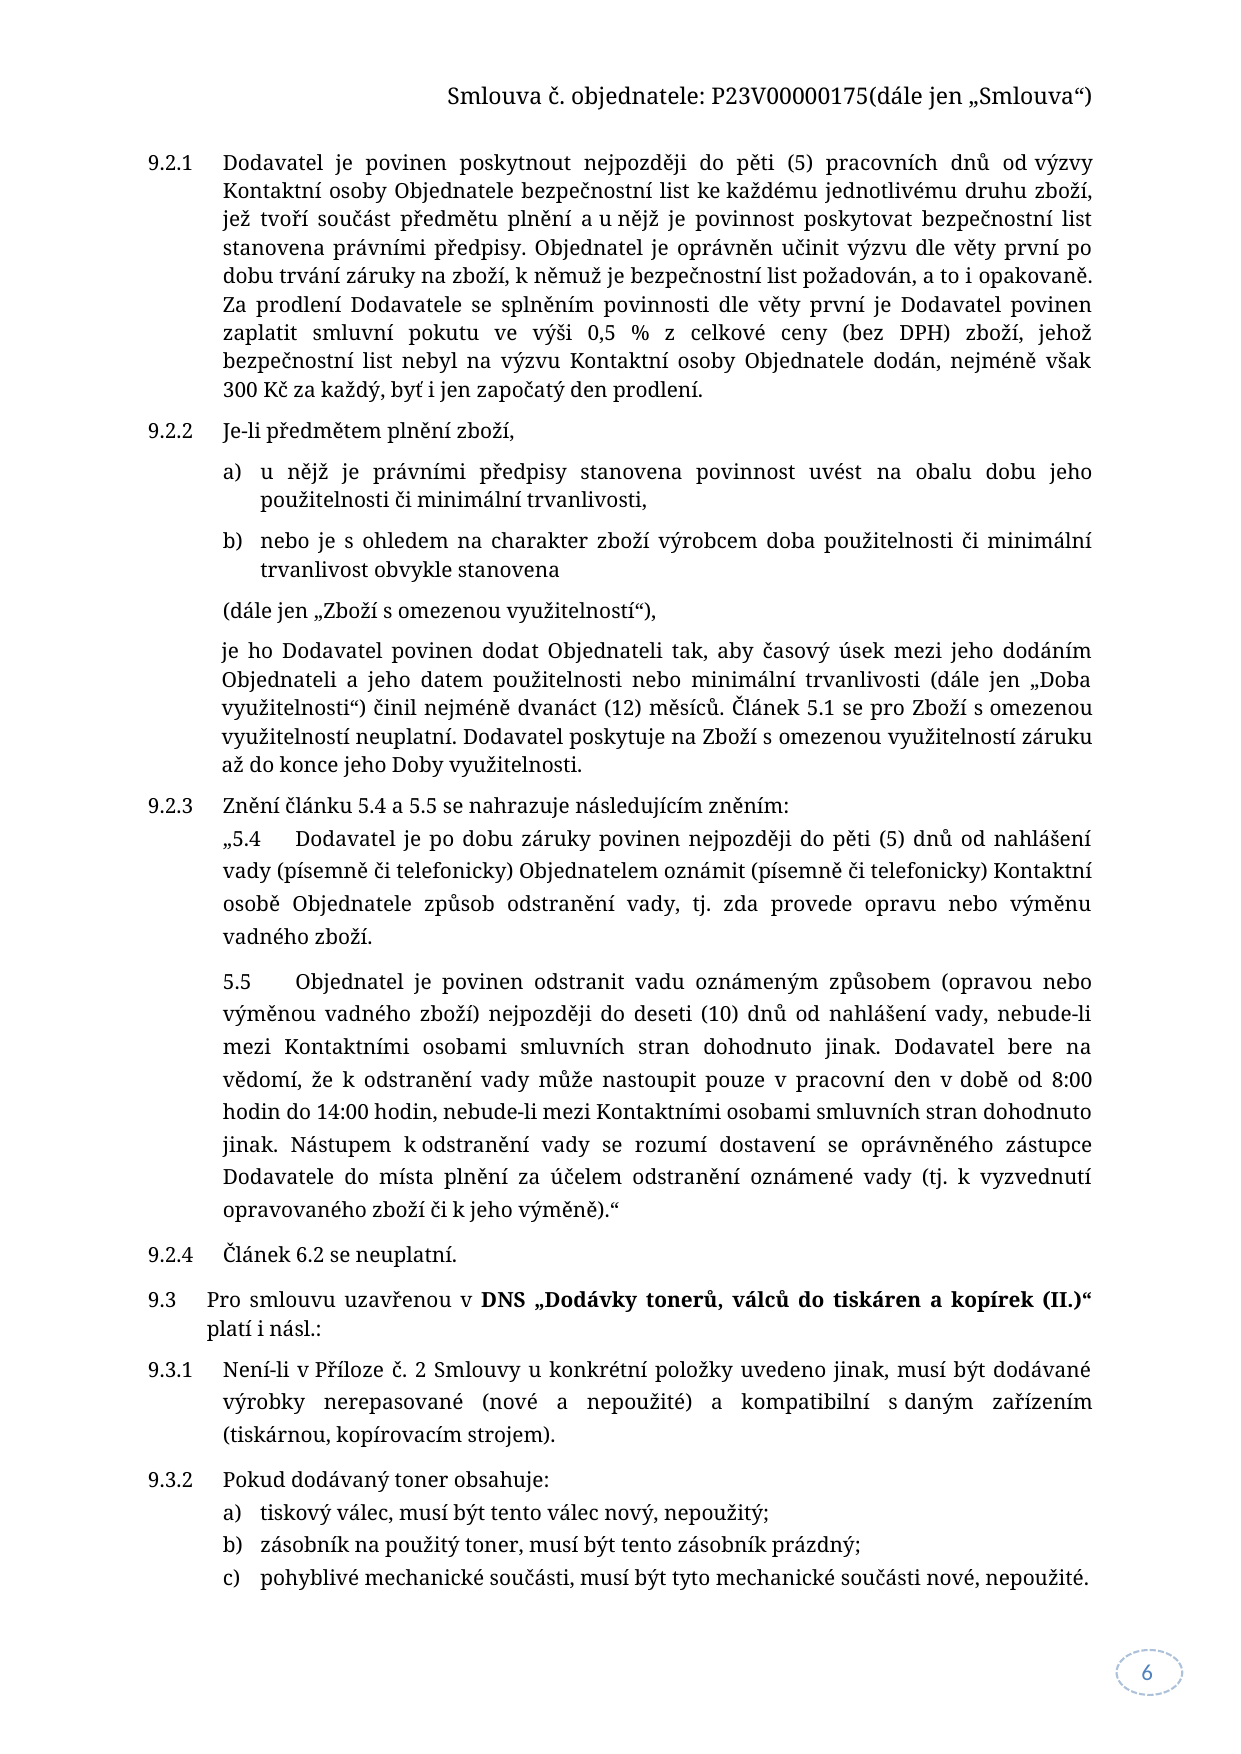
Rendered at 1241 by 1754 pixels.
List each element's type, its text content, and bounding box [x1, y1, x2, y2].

list Není-li v Příloze č. 2 Smlouvy u konkrétní položky uvedeno jinak, musí být dodávané výrobky nerepasované (nové a nepoužité) a kompatibilní s daným zařízením (tiskárnou, kopírovacím strojem). [148, 1355, 1093, 1448]
list Článek 6.2 se neuplatní. [148, 1240, 1093, 1269]
text je ho Dodavatel povinen dodat Objednateli tak, aby časový úsek mezi jeho dodáním Objednateli a jeho datem použitelnosti nebo minimální trvanlivosti (dále jen „Doba využitelnosti“) činil nejméně dvanáct (12) měsíců. Článek 5.1 se pro Zboží s omezenou využitelností neuplatní. Dodavatel poskytuje na Zboží s omezenou využitelností záruku až do konce jeho Doby využitelnosti. [221, 637, 1093, 779]
list Dodavatel je povinen poskytnout nejpozději do pěti (5) pracovních dnů od výzvy Kontaktní osoby Objednatele bezpečnostní list ke každému jednotlivému druhu zboží, jež tvoří součást předmětu plnění a u nějž je povinnost poskytovat bezpečnostní list stanovena právními předpisy. Objednatel je oprávněn učinit výzvu dle věty první po dobu trvání záruky na zboží, k němuž je bezpečnostní list požadován, a to i opakovaně. Za prodlení Dodavatele se splněním povinnosti dle věty první je Dodavatel povinen zaplatit smluvní pokutu ve výši 0,5 % z celkové ceny (bez DPH) zboží, jehož bezpečnostní list nebyl na výzvu Kontaktní osoby Objednatele dodán, nejméně však 300 Kč za každý, byť i jen započatý den prodlení. [148, 148, 1093, 403]
list Pokud dodávaný toner obsahuje: [148, 1465, 1093, 1493]
list 5.5 Objednatel je povinen odstranit vadu oznámeným způsobem (opravou nebo výměnou vadného zboží) nejpozději do deseti (10) dnů od nahlášení vady, nebude-li mezi Kontaktními osobami smluvních stran dohodnuto jinak. Dodavatel bere na vědomí, že k odstranění vady může nastoupit pouze v pracovní den v době od 8:00 hodin do 14:00 hodin, nebude-li mezi Kontaktními osobami smluvních stran dohodnuto jinak. Nástupem k odstranění vady se rozumí dostavení se oprávněného zástupce Dodavatele do místa plnění za účelem odstranění oznámené vady (tj. k vyzvednutí opravovaného zboží či k jeho výměně).“ [223, 967, 1093, 1223]
list nebo je s ohledem na charakter zboží výrobcem doba použitelnosti či minimální trvanlivost obvykle stanovena [223, 526, 1093, 583]
list tiskový válec, musí být tento válec nový, nepoužitý; [223, 1498, 1093, 1526]
list Je-li předmětem plnění zboží, [148, 416, 1093, 444]
list u nějž je právními předpisy stanovena povinnost uvést na obalu dobu jeho použitelnosti či minimální trvanlivosti, [223, 457, 1093, 514]
list pohyblivé mechanické součásti, musí být tyto mechanické součásti nové, nepoužité. [223, 1563, 1093, 1591]
list zásobník na použitý toner, musí být tento zásobník prázdný; [223, 1530, 1093, 1559]
list Pro smlouvu uzavřenou v DNS „Dodávky tonerů, válců do tiskáren a kopírek (II.)“ platí i násl.: [148, 1285, 1093, 1342]
list „5.4 Dodavatel je po dobu záruky povinen nejpozději do pěti (5) dnů od nahlášení vady (písemně či telefonicky) Objednatelem oznámit (písemně či telefonicky) Kontaktní osobě Objednatele způsob odstranění vady, tj. zda provede opravu nebo výměnu vadného zboží. [223, 824, 1093, 950]
list Znění článku 5.4 a 5.5 se nahrazuje následujícím zněním: [148, 791, 1093, 820]
text (dále jen „Zboží s omezenou využitelností“), [223, 596, 1093, 624]
